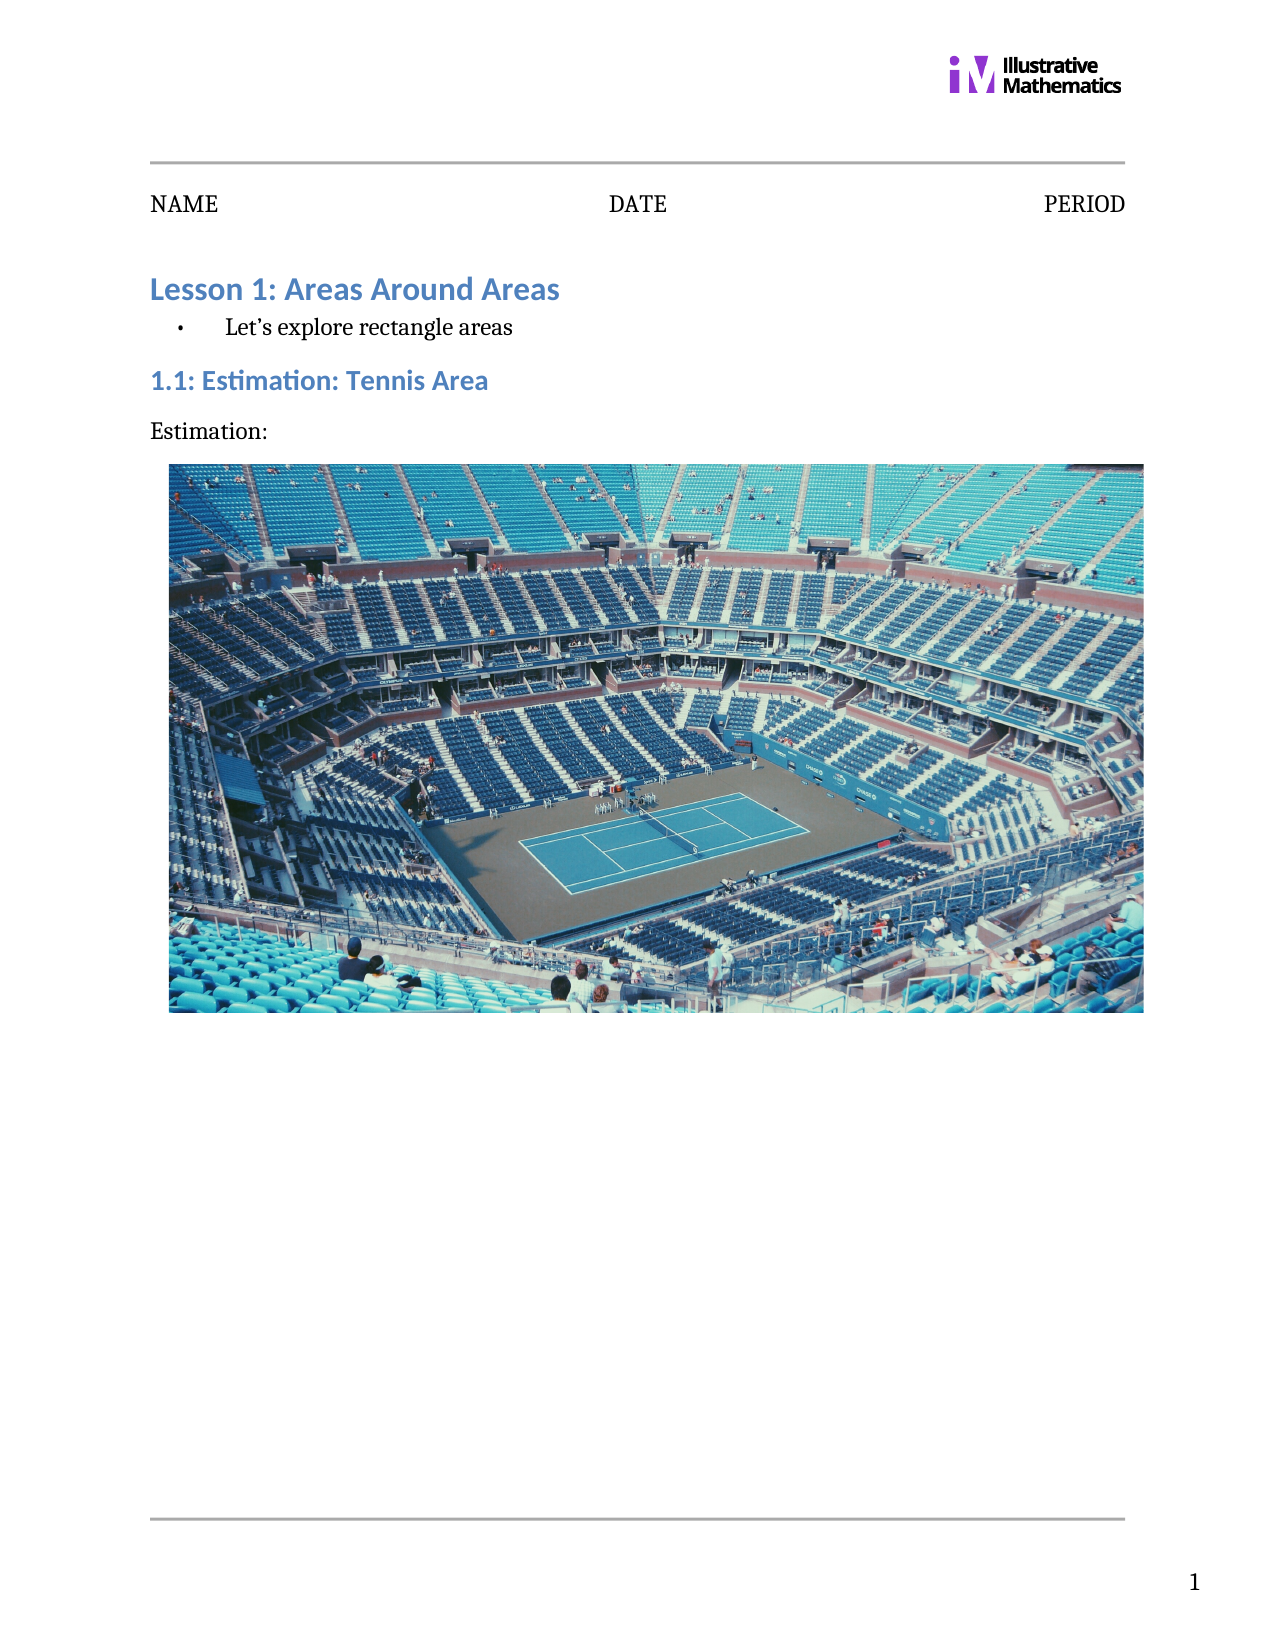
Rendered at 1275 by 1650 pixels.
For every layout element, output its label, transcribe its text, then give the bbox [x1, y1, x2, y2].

list Let’s explore rectangle areas [175, 313, 1125, 342]
text Estimation: [150, 417, 1125, 446]
picture [949, 55, 1121, 93]
subtitle 1.1: Estimation: Tennis Area [150, 362, 1125, 398]
subtitle Lesson 1: Areas Around Areas [150, 268, 1125, 309]
picture [168, 464, 1144, 1013]
